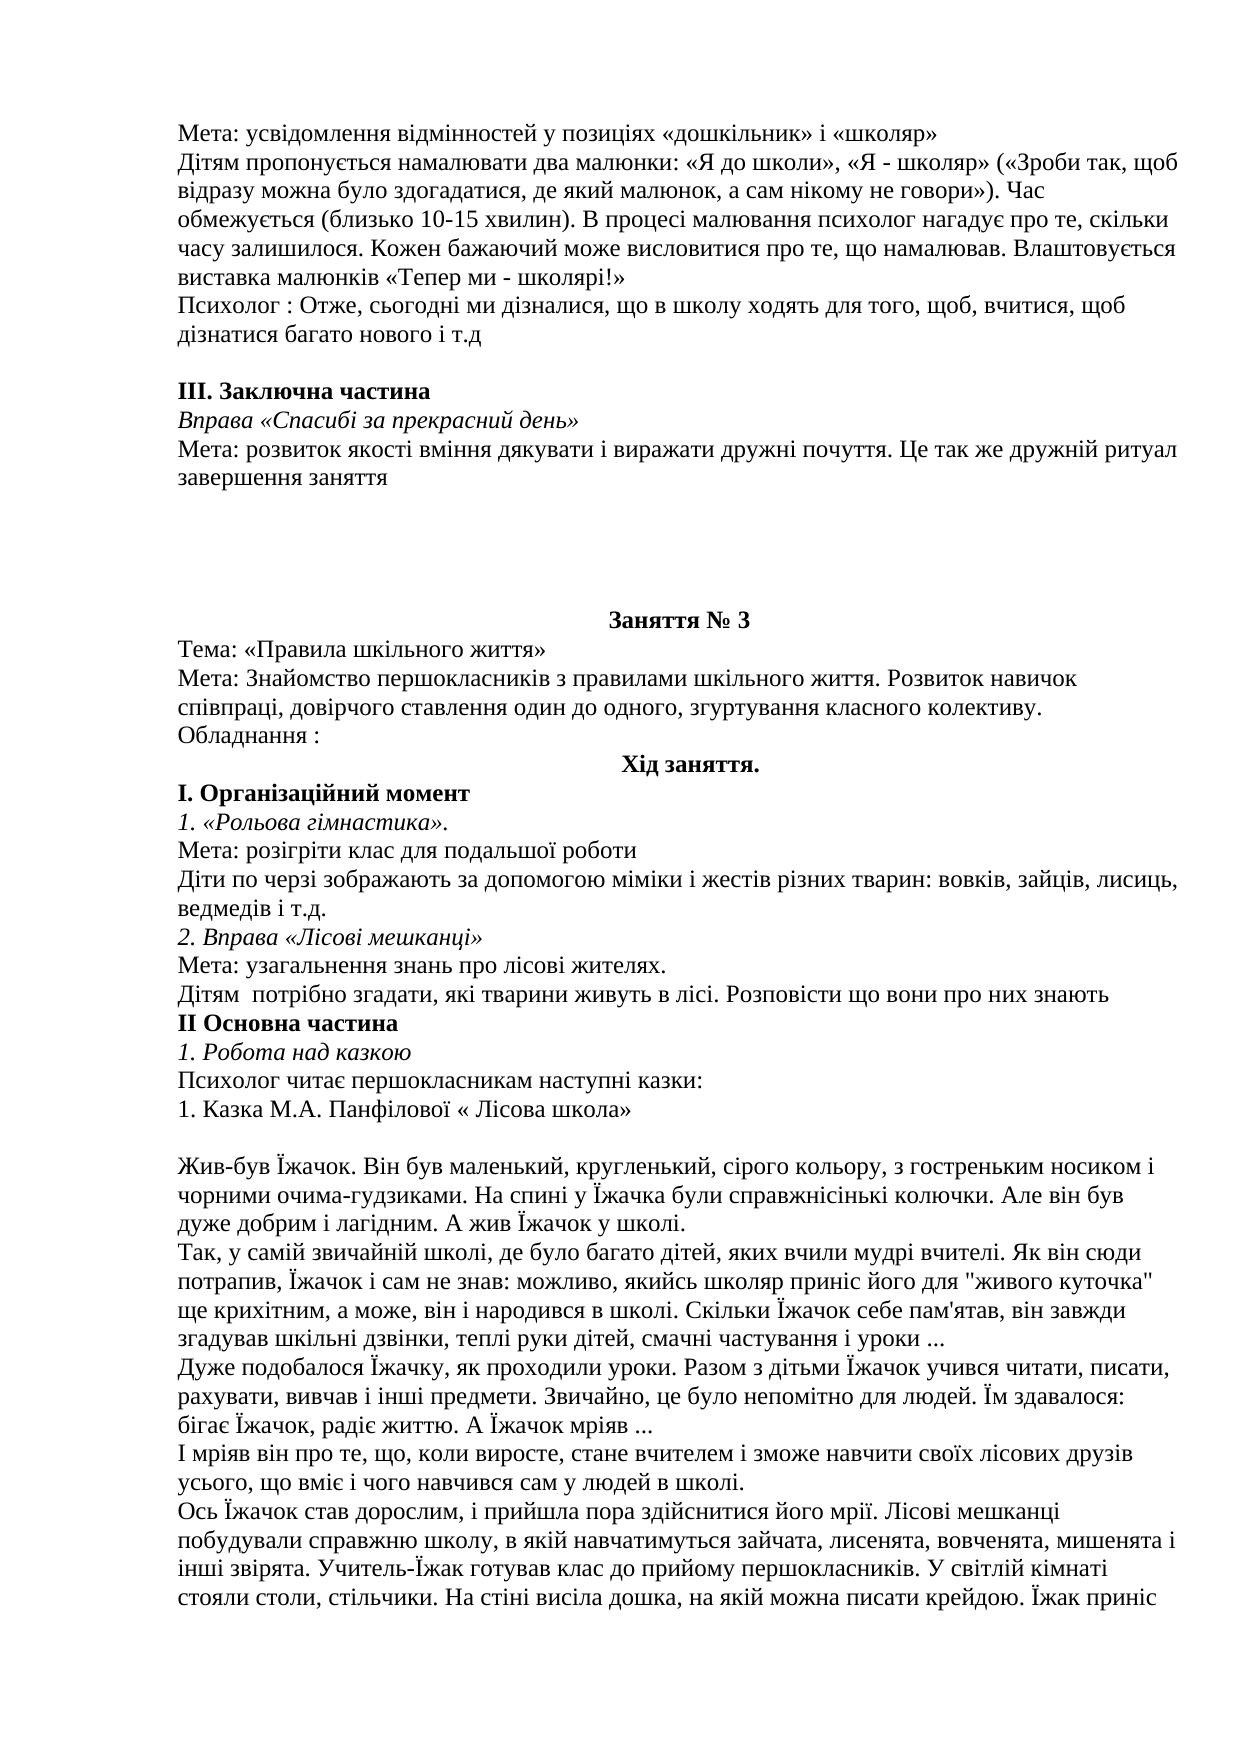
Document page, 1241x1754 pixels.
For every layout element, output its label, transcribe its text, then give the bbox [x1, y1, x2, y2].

text Тема: «Правила шкільного життя» Мета: Знайомство першокласників з правилами шкільного життя. Розвиток навичок співпраці, довірчого ставлення один до одного, згуртування класного колективу. [177, 634, 1181, 720]
text Обладнання : Хід заняття. [177, 720, 1181, 778]
text 1. Робота над казкою [177, 1037, 1181, 1065]
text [177, 1151, 1181, 1611]
text Вправа «Спасибі за прекрасний день» Мета: розвиток якості вміння дякувати і виражати дружні почуття. Це так же дружній ритуал завершення заняття [177, 405, 1181, 519]
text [177, 118, 1181, 376]
text І. Організаційний момент 1. «Рольова гімнастика». Мета: розігріти клас для подальшої роботи Діти по черзі зображають за допомогою міміки і жестів різних тварин: вовків, зайців, лисиць, ведмедів і т.д. 2. Вправа «Лісові мешканці» Мета: узагальнення знань про лісові жителях. Дітям потрібно згадати, які тварини живуть в лісі. Розповісти що вони про них знають ІІ Основна частина [177, 778, 1181, 1037]
text 1. Казка М.А. Панфілової « Лісова школа» [177, 1094, 1181, 1151]
text Заняття № 3 [177, 605, 1181, 634]
text ІІІ. Заключна частина [177, 376, 1181, 405]
text Психолог читає першокласникам наступні казки: [177, 1065, 1181, 1094]
